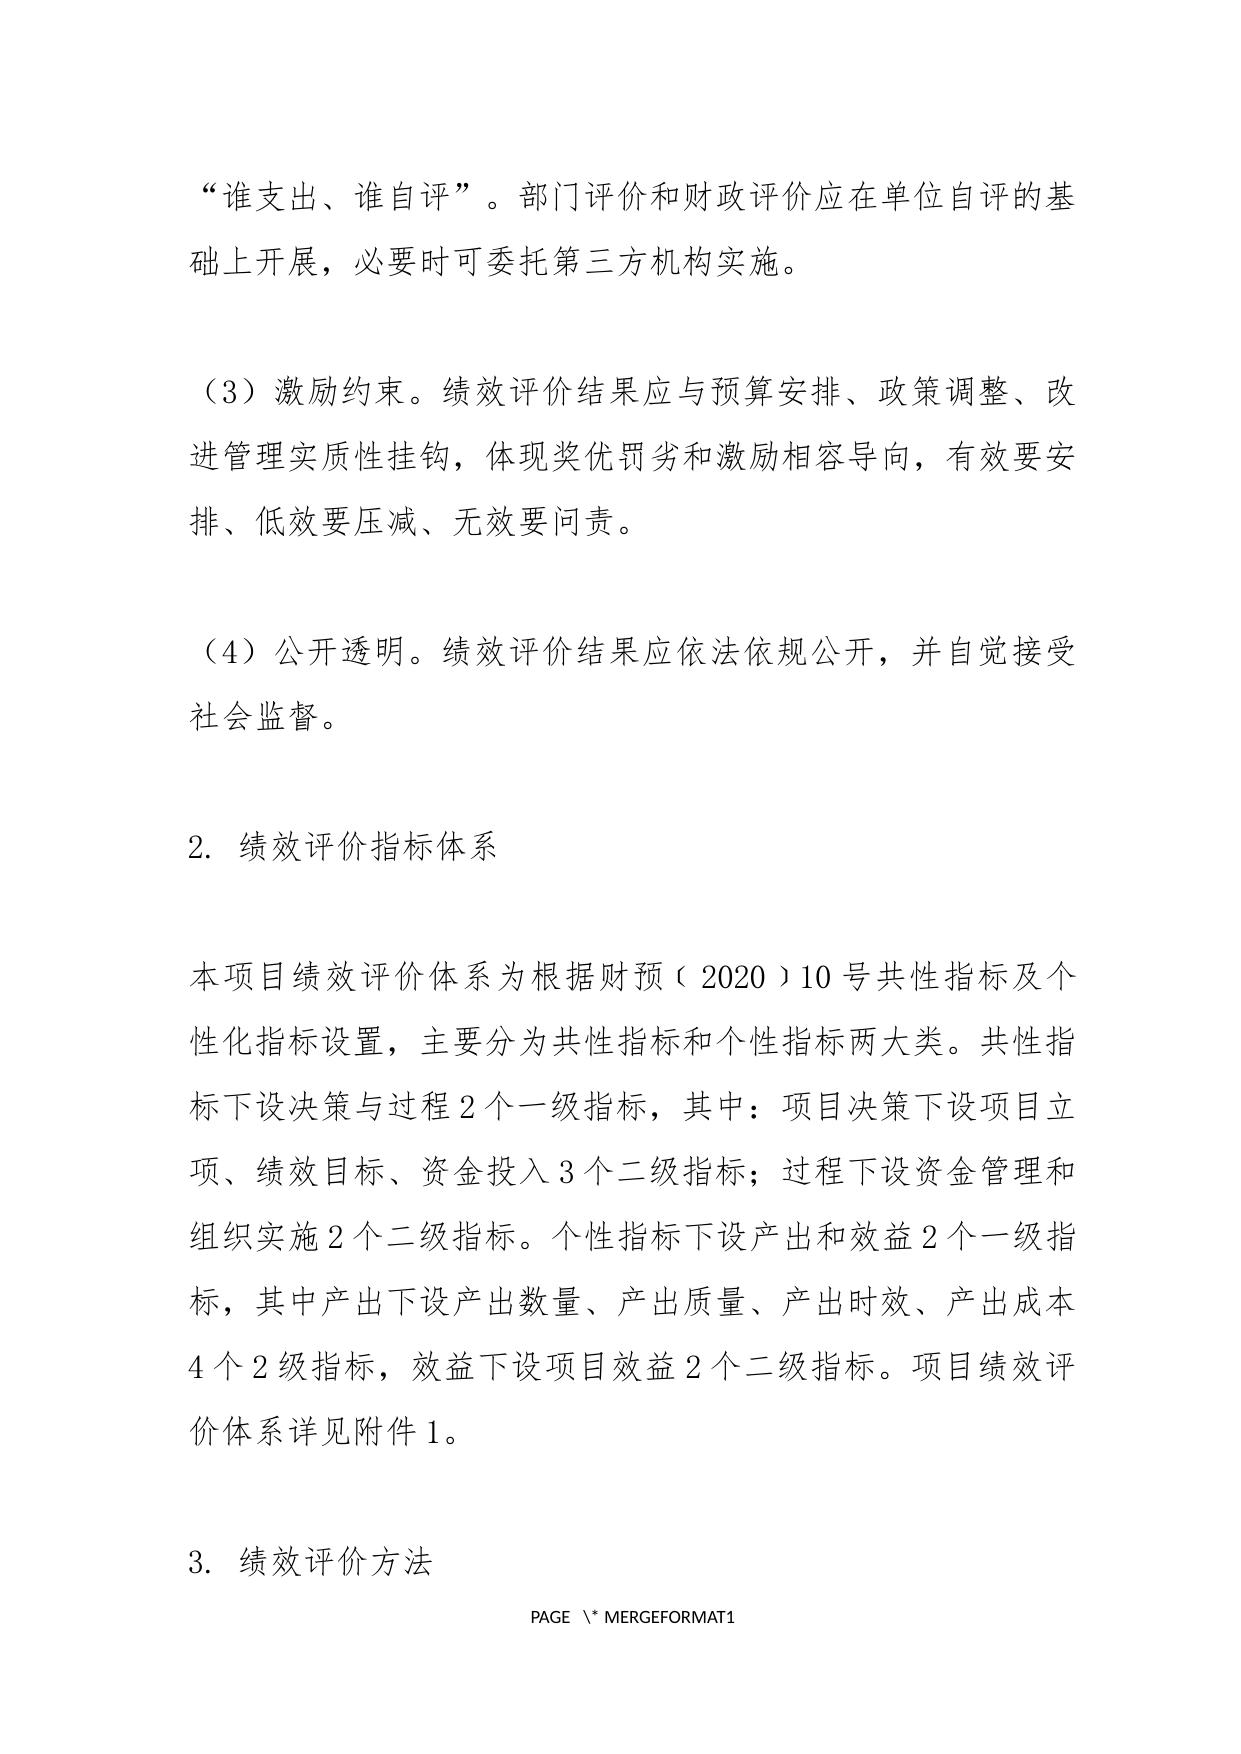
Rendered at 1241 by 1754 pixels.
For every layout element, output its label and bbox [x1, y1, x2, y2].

text [187, 162, 1078, 1592]
